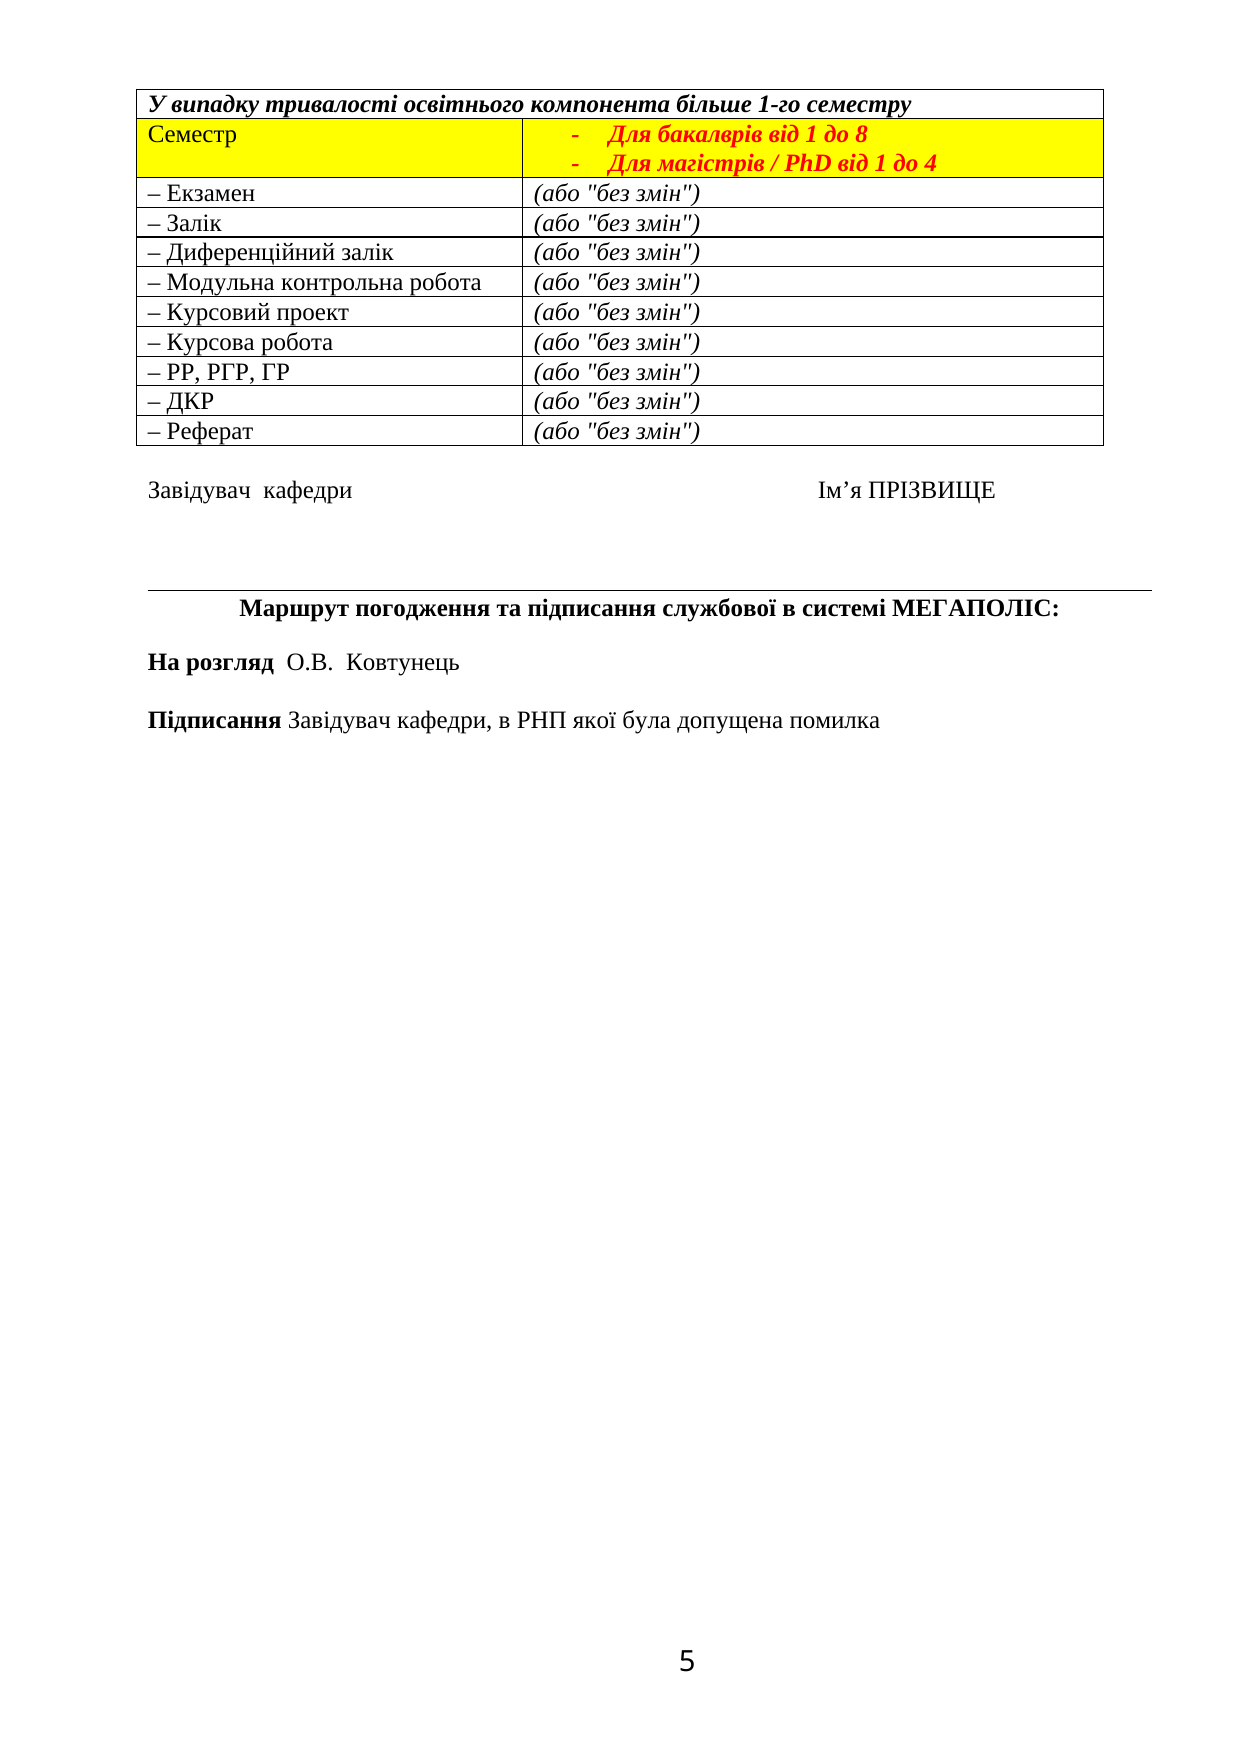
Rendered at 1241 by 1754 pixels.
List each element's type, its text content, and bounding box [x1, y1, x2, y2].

table_cell (або "без змін") [523, 327, 1103, 356]
table_cell – Диференційний залік [137, 238, 522, 266]
table_cell – Залік [137, 208, 522, 236]
text Завідувач кафедри Ім’я ПРІЗВИЩЕ [148, 475, 1152, 503]
table_cell – Екзамен [137, 178, 522, 207]
table_cell (або "без змін") [523, 386, 1103, 415]
table_cell – Реферат [137, 416, 522, 445]
table_cell (або "без змін") [523, 297, 1103, 326]
table_cell – ДКР [137, 386, 522, 415]
table_cell Семестр [137, 119, 522, 177]
table_cell (або "без змін") [523, 178, 1103, 207]
text Маршрут погодження та підписання службової в системі МЕГАПОЛІС: [148, 591, 1152, 622]
table_cell (або "без змін") [523, 357, 1103, 385]
table_cell (або "без змін") [523, 416, 1103, 445]
table_cell Для бакалврів від 1 до 8 Для магістрів / PhD від 1 до 4 [523, 119, 1103, 177]
table_cell – Курсова робота [137, 327, 522, 356]
table_header У випадку тривалості освітнього компонента більше 1-го семестру [137, 90, 1103, 118]
table_cell (або "без змін") [523, 267, 1103, 296]
table_cell – Модульна контрольна робота [137, 267, 522, 296]
table_cell (або "без змін") [523, 238, 1103, 266]
table_cell – Курсовий проект [137, 297, 522, 326]
table_cell – РР, РГР, ГР [137, 357, 522, 385]
text Підписання Завідувач кафедри, в РНП якої була допущена помилка [148, 705, 1152, 733]
table_cell (або "без змін") [523, 208, 1103, 236]
text На розгляд О.В. Ковтунець [148, 647, 1152, 675]
